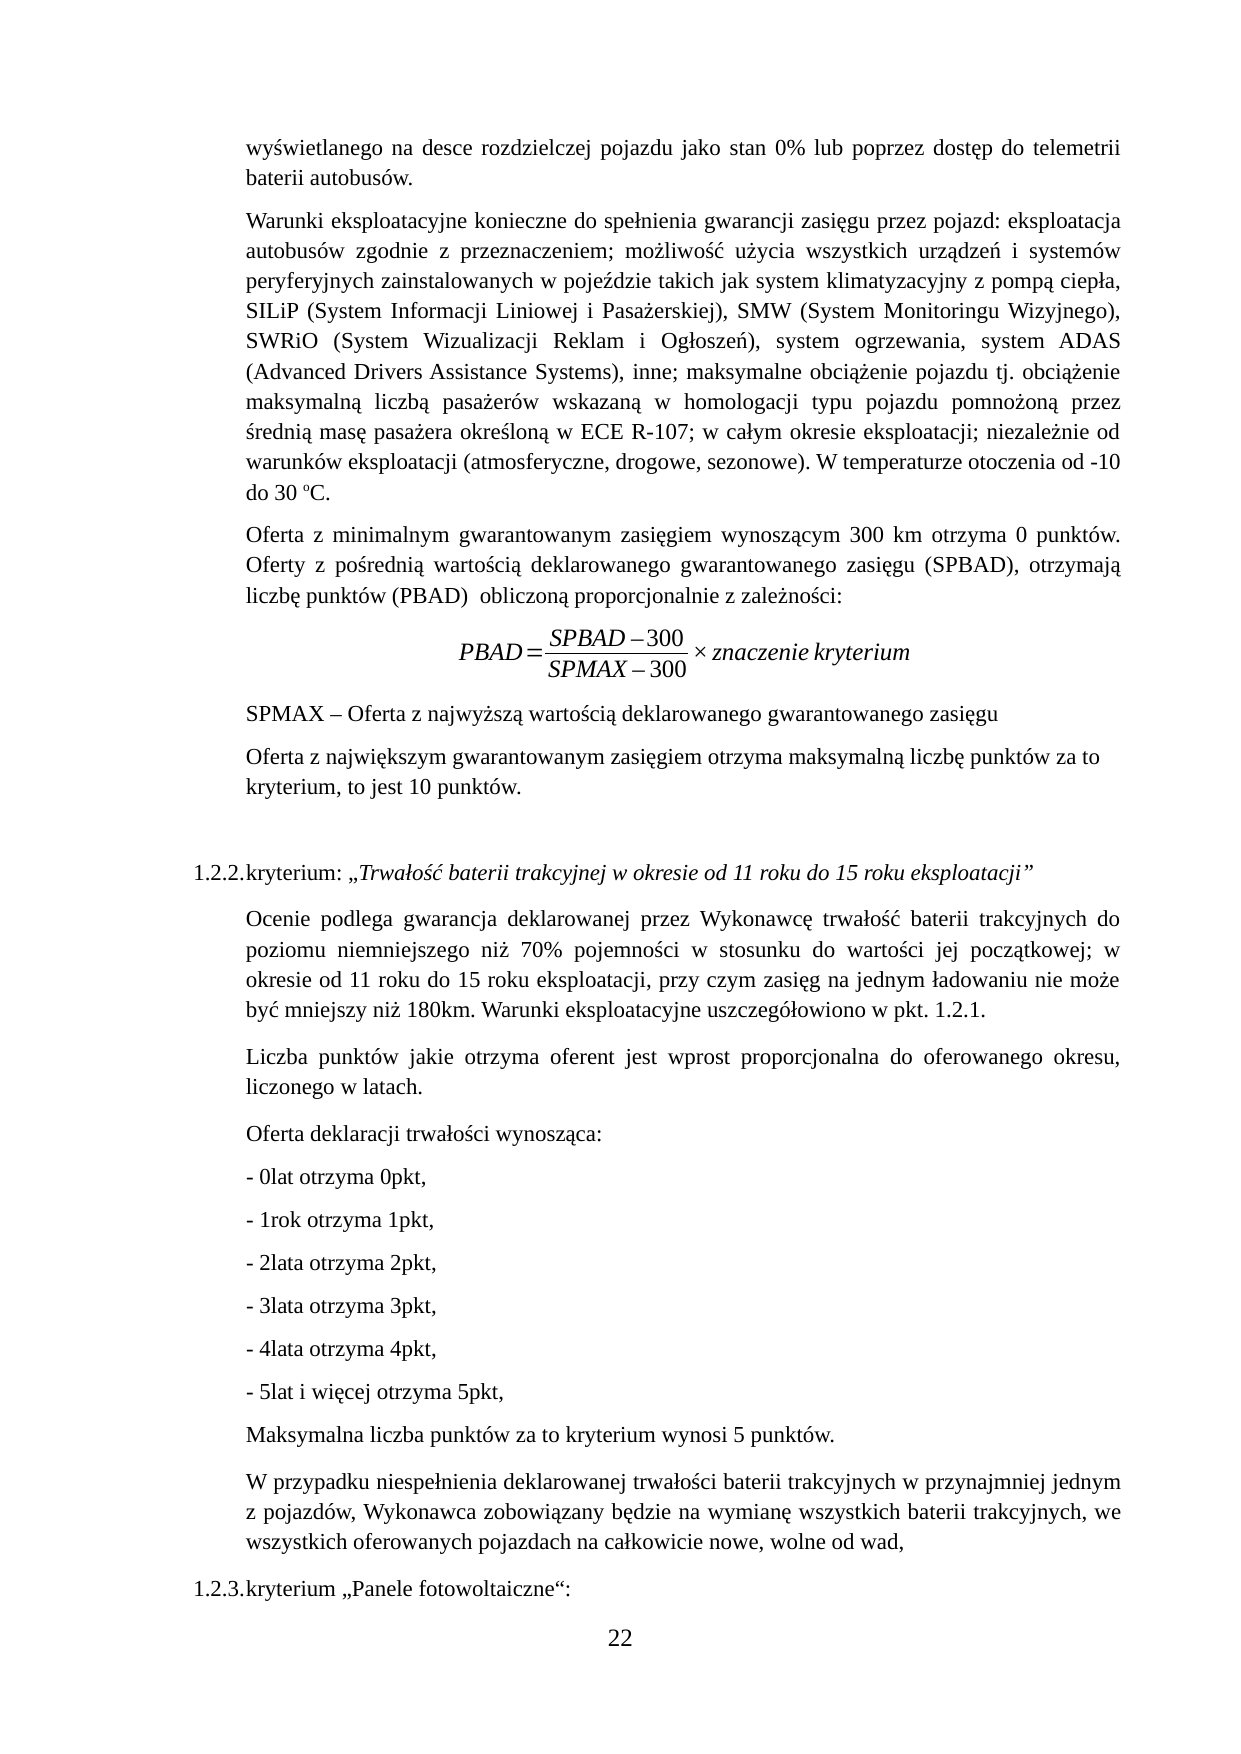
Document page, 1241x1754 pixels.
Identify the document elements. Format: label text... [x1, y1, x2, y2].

text Maksymalna liczba punktów za to kryterium wynosi 5 punktów. [246, 1421, 1122, 1447]
text - 3lata otrzyma 3pkt, [246, 1292, 1122, 1318]
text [246, 134, 1122, 190]
text Ocenie podlega gwarancja deklarowanej przez Wykonawcę trwałość baterii trakcyjnych do poziomu niemniejszego niż 70% pojemności w stosunku do wartości jej początkowej; w okresie od 11 roku do 15 roku eksploatacji, przy czym zasięg na jednym ładowaniu nie może być mniejszy niż 180km. Warunki eksploatacyjne uszczegółowiono w pkt. 1.2.1. [246, 905, 1122, 1022]
text Oferta deklaracji trwałości wynosząca: [246, 1120, 1122, 1146]
text - 2lata otrzyma 2pkt, [246, 1249, 1122, 1275]
text SPMAX – Oferta z najwyższą wartością deklarowanego gwarantowanego zasięgu [246, 700, 1122, 727]
text Warunki eksploatacyjne konieczne do spełnienia gwarancji zasięgu przez pojazd: eksploatacja autobusów zgodnie z przeznaczeniem; możliwość użycia wszystkich urządzeń i systemów peryferyjnych zainstalowanych w pojeździe takich jak system klimatyzacyjny z pompą ciepła, SILiP (System Informacji Liniowej i Pasażerskiej), SMW (System Monitoringu Wizyjnego), SWRiO (System Wizualizacji Reklam i Ogłoszeń), system ogrzewania, system ADAS (Advanced Drivers Assistance Systems), inne; maksymalne obciążenie pojazdu tj. obciążenie maksymalną liczbą pasażerów wskazaną w homologacji typu pojazdu pomnożoną przez średnią masę pasażera określoną w ECE R-107; w całym okresie eksploatacji; niezależnie od warunków eksploatacji (atmosferyczne, drogowe, sezonowe). W temperaturze otoczenia od -10 do 30 oC. [246, 207, 1122, 505]
text Oferta z minimalnym gwarantowanym zasięgiem wynoszącym 300 km otrzyma 0 punktów. Oferty z pośrednią wartością deklarowanego gwarantowanego zasięgu (SPBAD), otrzymają liczbę punktów (PBAD) obliczoną proporcjonalnie z zależności: [246, 521, 1122, 608]
text - 1rok otrzyma 1pkt, [246, 1206, 1122, 1232]
text Liczba punktów jakie otrzyma oferent jest wprost proporcjonalna do oferowanego okresu, liczonego w latach. [246, 1043, 1122, 1099]
text - 5lat i więcej otrzyma 5pkt, [246, 1378, 1122, 1404]
list kryterium: „Trwałość baterii trakcyjnej w okresie od 11 roku do 15 roku eksploatacji” [193, 858, 1122, 885]
text Oferta z największym gwarantowanym zasięgiem otrzyma maksymalną liczbę punktów za to kryterium, to jest 10 punktów. [246, 743, 1122, 799]
text - 0lat otrzyma 0pkt, [246, 1163, 1122, 1189]
text - 4lata otrzyma 4pkt, [246, 1335, 1122, 1361]
list kryterium „Panele fotowoltaiczne“: [193, 1575, 1122, 1602]
text W przypadku niespełnienia deklarowanej trwałości baterii trakcyjnych w przynajmniej jednym z pojazdów, Wykonawca zobowiązany będzie na wymianę wszystkich baterii trakcyjnych, we wszystkich oferowanych pojazdach na całkowicie nowe, wolne od wad, [246, 1468, 1122, 1555]
